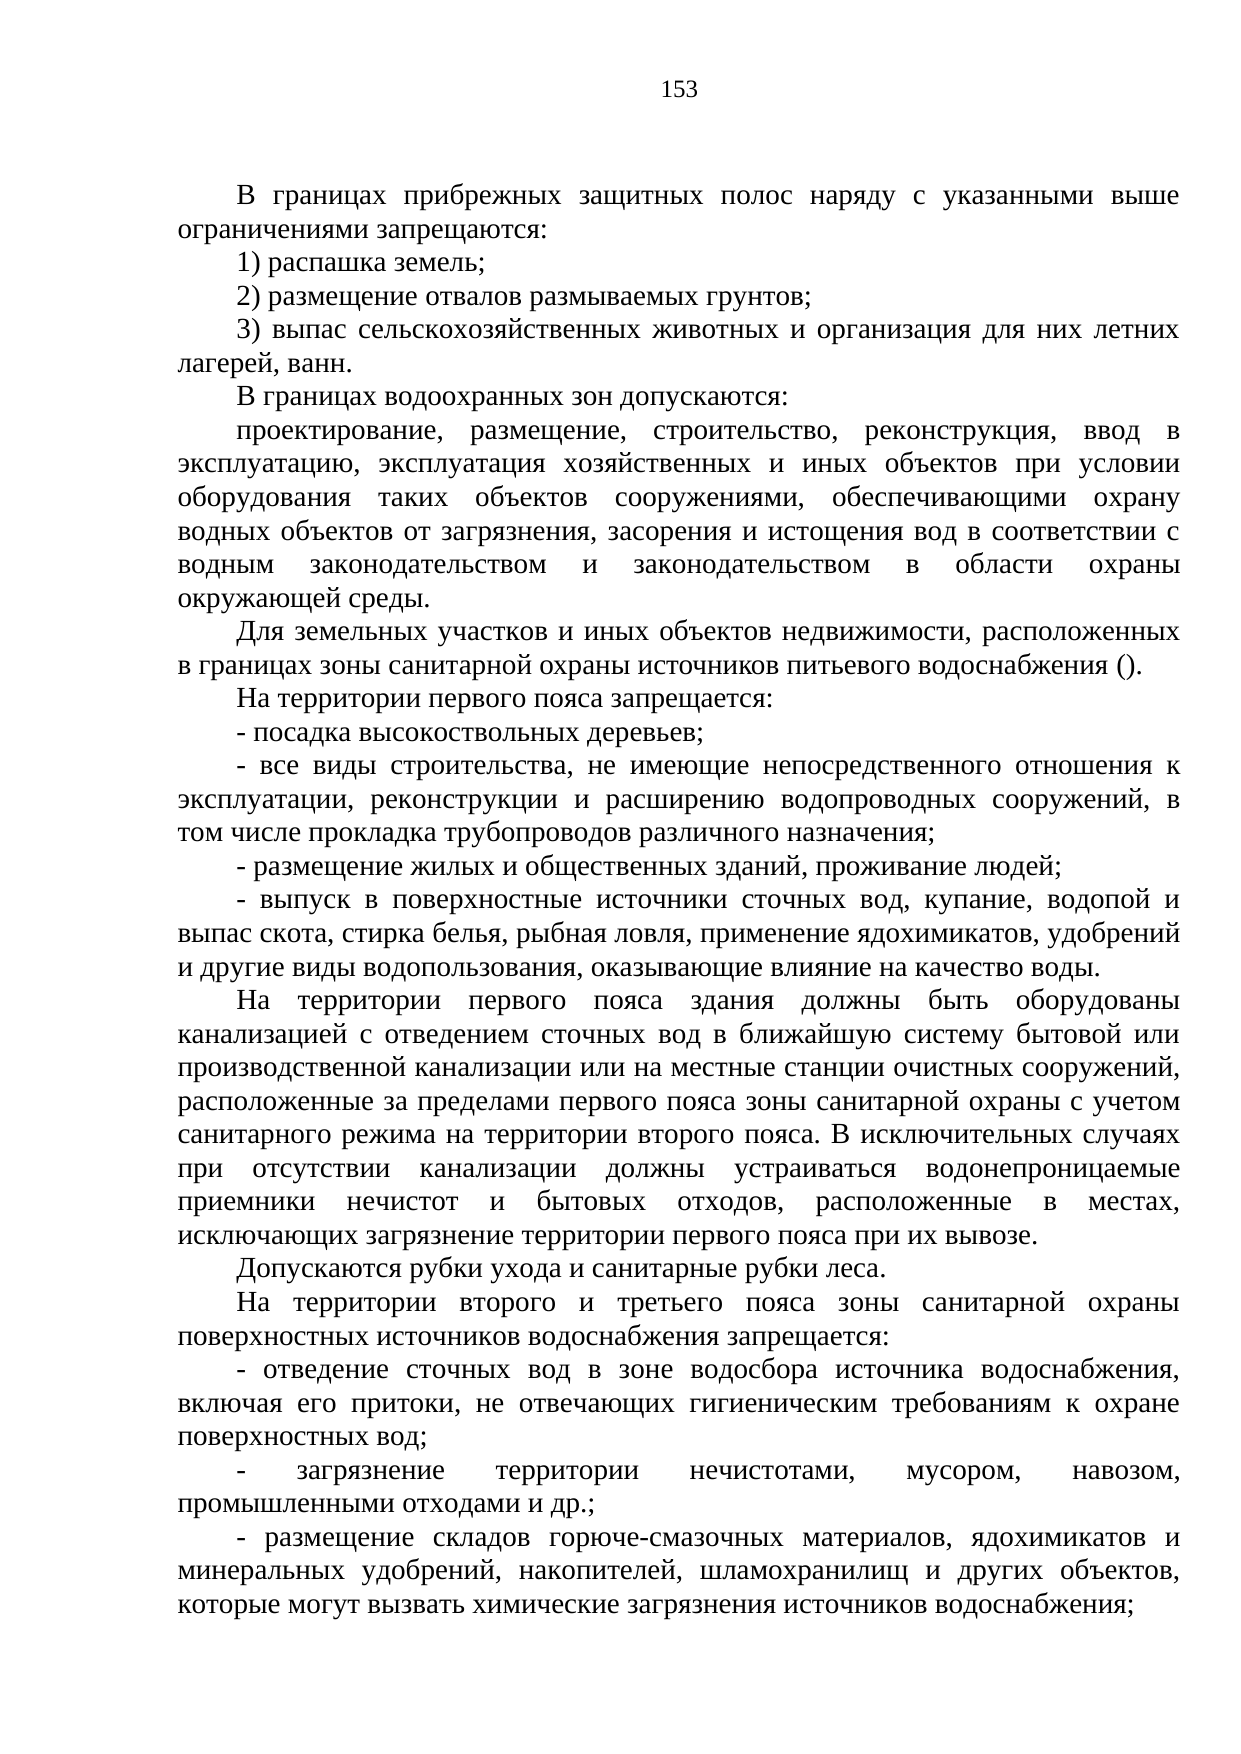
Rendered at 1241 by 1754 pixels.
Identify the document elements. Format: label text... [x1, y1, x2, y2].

text - посадка высокоствольных деревьев; [177, 714, 1181, 747]
text - отведение сточных вод в зоне водосбора источника водоснабжения, включая его притоки, не отвечающих гигиеническим требованиям к охране поверхностных вод; [177, 1351, 1181, 1452]
text - выпуск в поверхностные источники сточных вод, купание, водопой и выпас скота, стирка белья, рыбная ловля, применение ядохимикатов, удобрений и другие виды водопользования, оказывающие влияние на качество воды. [177, 882, 1181, 982]
text 2) размещение отвалов размываемых грунтов; [177, 278, 1181, 311]
text - все виды строительства, не имеющие непосредственного отношения к эксплуатации, реконструкции и расширению водопроводных сооружений, в том числе прокладка трубопроводов различного назначения; [177, 747, 1181, 848]
text В границах прибрежных защитных полос наряду с указанными выше ограничениями запрещаются: [177, 177, 1181, 244]
text - размещение жилых и общественных зданий, проживание людей; [177, 848, 1181, 882]
text проектирование, размещение, строительство, реконструкция, ввод в эксплуатацию, эксплуатация хозяйственных и иных объектов при условии оборудования таких объектов сооружениями, обеспечивающими охрану водных объектов от загрязнения, засорения и истощения вод в соответствии с водным законодательством и законодательством в области охраны окружающей среды. [177, 412, 1181, 613]
text - размещение складов горюче-смазочных материалов, ядохимикатов и минеральных удобрений, накопителей, шламохранилищ и других объектов, которые могут вызвать химические загрязнения источников водоснабжения; [177, 1519, 1181, 1619]
text На территории второго и третьего пояса зоны санитарной охраны поверхностных источников водоснабжения запрещается: [177, 1284, 1181, 1351]
text Для земельных участков и иных объектов недвижимости, расположенных в границах зоны санитарной охраны источников питьевого водоснабжения (). [177, 613, 1181, 680]
text - загрязнение территории нечистотами, мусором, навозом, промышленными отходами и др.; [177, 1452, 1181, 1519]
text 3) выпас сельскохозяйственных животных и организация для них летних лагерей, ванн. [177, 311, 1181, 378]
text В границах водоохранных зон допускаются: [177, 378, 1181, 412]
text На территории первого пояса запрещается: [177, 680, 1181, 714]
text На территории первого пояса здания должны быть оборудованы канализацией с отведением сточных вод в ближайшую систему бытовой или производственной канализации или на местные станции очистных сооружений, расположенные за пределами первого пояса зоны санитарной охраны с учетом санитарного режима на территории второго пояса. В исключительных случаях при отсутствии канализации должны устраиваться водонепроницаемые приемники нечистот и бытовых отходов, расположенные в местах, исключающих загрязнение территории первого пояса при их вывозе. [177, 982, 1181, 1251]
text Допускаются рубки ухода и санитарные рубки леса. [177, 1251, 1181, 1284]
text 1) распашка земель; [177, 244, 1181, 278]
